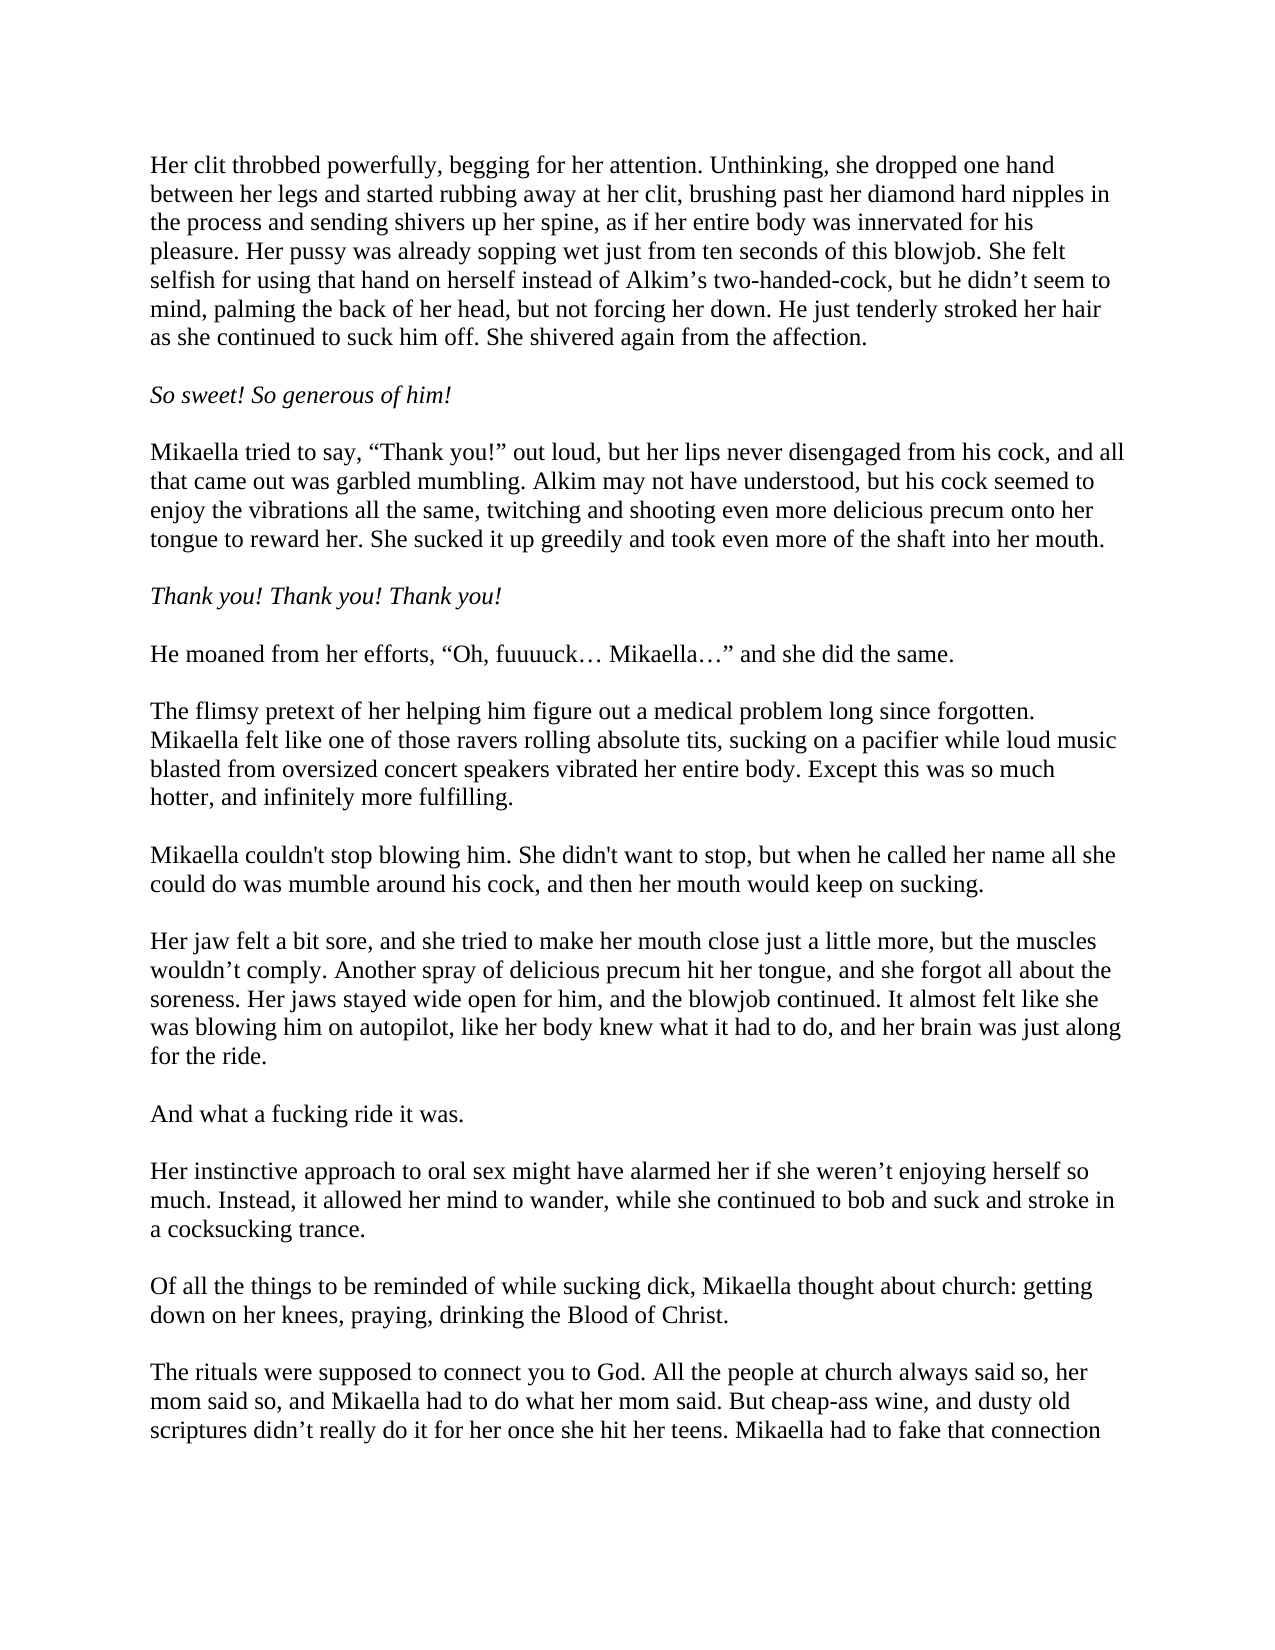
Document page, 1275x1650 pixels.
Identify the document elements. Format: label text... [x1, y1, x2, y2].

text Her instinctive approach to oral sex might have alarmed her if she weren’t enjoying herself so much. Instead, it allowed her mind to wander, while she continued to bob and suck and stroke in a cocksucking trance. [150, 1156, 1125, 1242]
text Her clit throbbed powerfully, begging for her attention. Unthinking, she dropped one hand between her legs and started rubbing away at her clit, brushing past her diamond hard nipples in the process and sending shivers up her spine, as if her entire body was innervated for his pleasure. Her pussy was already sopping wet just from ten seconds of this blowjob. She felt selfish for using that hand on herself instead of Alkim’s two-handed-cock, but he didn’t seem to mind, palming the back of her head, but not forcing her down. He just tenderly stroked her hair as she continued to suck him off. She shivered again from the affection. [150, 150, 1125, 351]
text Mikaella couldn't stop blowing him. She didn't want to stop, but when he called her name all she could do was mumble around his cock, and then her mouth would keep on sucking. [150, 840, 1125, 897]
text The flimsy pretext of her helping him figure out a medical problem long since forgotten. Mikaella felt like one of those ravers rolling absolute tits, sucking on a pacifier while loud music blasted from oversized concert speakers vibrated her entire body. Except this was so much hotter, and infinitely more fulfilling. [150, 696, 1125, 811]
text Her jaw felt a bit sore, and she tried to make her mouth close just a little more, but the muscles wouldn’t comply. Another spray of delicious precum hit her tongue, and she forgot all about the soreness. Her jaws stayed wide open for him, and the blowjob continued. It almost felt like she was blowing him on autopilot, like her body knew what it had to do, and her brain was just along for the ride. [150, 926, 1125, 1070]
text And what a fucking ride it was. [150, 1099, 1125, 1127]
text Mikaella tried to say, “Thank you!” out loud, but her lips never disengaged from his cock, and all that came out was garbled mumbling. Alkim may not have understood, but his cock seemed to enjoy the vibrations all the same, twitching and shooting even more delicious precum onto her tongue to reward her. She sucked it up greedily and took even more of the shaft into her mouth. [150, 437, 1125, 552]
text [150, 1357, 1125, 1444]
text So sweet! So generous of him! [150, 380, 1125, 409]
text Of all the things to be reminded of while sucking dick, Mikaella thought about church: getting down on her knees, praying, drinking the Blood of Christ. [150, 1271, 1125, 1329]
text He moaned from her efforts, “Oh, fuuuuck… Mikaella…” and she did the same. [150, 639, 1125, 667]
text Thank you! Thank you! Thank you! [150, 581, 1125, 610]
